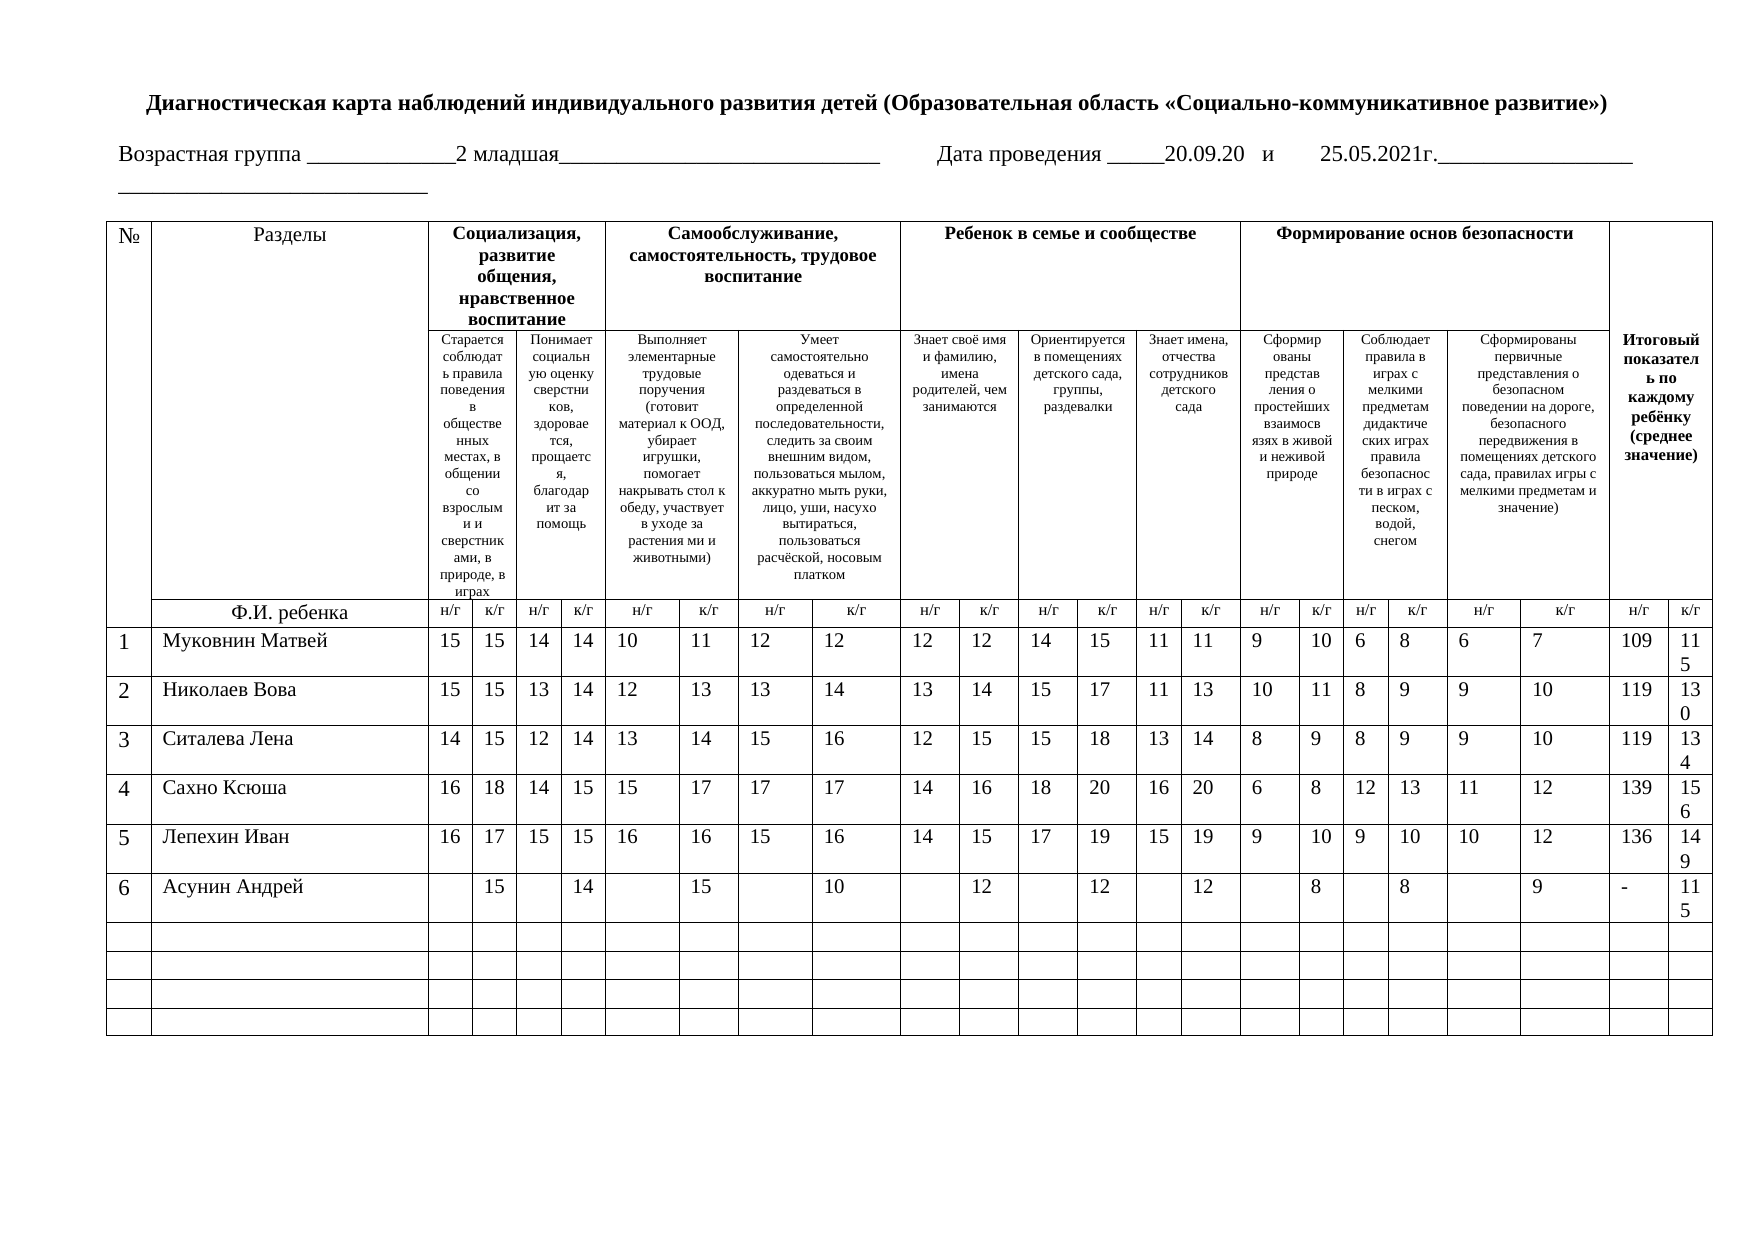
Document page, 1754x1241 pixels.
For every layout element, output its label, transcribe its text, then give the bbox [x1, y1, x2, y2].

table_cell 10 [606, 628, 679, 676]
table_cell [1019, 1009, 1077, 1035]
table_cell 12 [1521, 775, 1609, 823]
table_cell [1300, 980, 1343, 1007]
table_cell к/г [813, 600, 900, 627]
table_cell 10 [1389, 825, 1447, 873]
table_cell 11 [1300, 677, 1343, 725]
table_cell [960, 952, 1018, 978]
table_cell [1669, 1009, 1712, 1035]
table_cell [562, 980, 605, 1007]
table_cell [517, 1009, 561, 1035]
table_cell 14 [562, 677, 605, 725]
table_cell [562, 1009, 605, 1035]
table_cell 16 [960, 775, 1018, 823]
table_cell [1078, 1009, 1136, 1035]
table_cell Понимает социальн ую оценку сверстни ков, здоровае тся, прощаетс я, благодар ит за помощь [517, 331, 605, 599]
table_cell [813, 980, 900, 1007]
table_cell 109 [1610, 628, 1668, 676]
table_cell 14 [680, 726, 738, 774]
table_cell 130 [1669, 677, 1712, 725]
table_header Ребенок в семье и сообществе [901, 222, 1240, 330]
table_cell н/г [1241, 600, 1299, 627]
table_cell 12 [960, 628, 1018, 676]
table_cell [1389, 923, 1447, 951]
table_cell к/г [1521, 600, 1609, 627]
table_cell [1137, 952, 1181, 978]
table_cell Ориентируется в помещениях детского сада, группы, раздевалки [1019, 331, 1136, 599]
table_cell 14 [562, 628, 605, 676]
table_cell к/г [960, 600, 1018, 627]
table_cell 15 [473, 628, 516, 676]
table_cell [1669, 952, 1712, 978]
table_cell [960, 923, 1018, 951]
table_cell [739, 980, 812, 1007]
table_cell 15 [1019, 726, 1077, 774]
table_cell [517, 874, 561, 922]
table_cell [517, 952, 561, 978]
table_cell [1241, 923, 1299, 951]
table_cell [606, 923, 679, 951]
table_cell [1241, 1009, 1299, 1035]
table_cell [1521, 952, 1609, 978]
table_cell [473, 923, 516, 951]
table_cell [1521, 923, 1609, 951]
table_cell [473, 952, 516, 978]
table_cell [739, 1009, 812, 1035]
table_cell - [1610, 874, 1668, 922]
table_cell 14 [960, 677, 1018, 725]
table_cell 3 [107, 726, 151, 774]
table_cell 13 [901, 677, 959, 725]
table_cell [680, 980, 738, 1007]
table_cell 17 [1019, 825, 1077, 873]
table_cell 20 [1078, 775, 1136, 823]
table_header Разделы [152, 222, 428, 599]
table_header Формирование основ безопасности [1241, 222, 1609, 330]
table_cell [1610, 980, 1668, 1007]
table_cell [960, 980, 1018, 1007]
table_header Самообслуживание, самостоятельность, трудовое воспитание [606, 222, 900, 330]
table_cell 16 [680, 825, 738, 873]
table_cell 136 [1610, 825, 1668, 873]
table_cell [1521, 980, 1609, 1007]
table_cell 139 [1610, 775, 1668, 823]
table_cell 18 [1078, 726, 1136, 774]
table_cell [429, 952, 472, 978]
table_cell 15 [429, 628, 472, 676]
table_cell [680, 1009, 738, 1035]
table_cell [1610, 1009, 1668, 1035]
table_cell 7 [1521, 628, 1609, 676]
table_cell 5 [107, 825, 151, 873]
table_cell [473, 980, 516, 1007]
table_cell [1019, 923, 1077, 951]
table_cell [1137, 923, 1181, 951]
table_cell Знает имена, отчества сотрудников детского сада [1137, 331, 1240, 599]
table_cell 15 [473, 726, 516, 774]
table_cell [813, 923, 900, 951]
table_header № [107, 222, 151, 627]
table_cell 12 [517, 726, 561, 774]
table_cell 15 [606, 775, 679, 823]
table_cell [1300, 952, 1343, 978]
table_cell [107, 980, 151, 1007]
table_cell [107, 1009, 151, 1035]
table_cell [901, 874, 959, 922]
table_cell [1448, 952, 1520, 978]
table_cell [901, 980, 959, 1007]
table_cell [429, 874, 472, 922]
table_cell [813, 952, 900, 978]
table_cell [107, 923, 151, 951]
table_cell [1344, 923, 1388, 951]
table_cell 8 [1300, 775, 1343, 823]
table_cell 13 [1137, 726, 1181, 774]
table_cell [1669, 980, 1712, 1007]
table_cell Лепехин Иван [152, 825, 428, 873]
table_cell 9 [1241, 628, 1299, 676]
table_cell [813, 1009, 900, 1035]
table_cell 8 [1344, 677, 1388, 725]
table_cell [152, 1009, 428, 1035]
table_cell 14 [429, 726, 472, 774]
table_cell 14 [1182, 726, 1240, 774]
table_cell [680, 923, 738, 951]
table_cell Старается соблюдат ь правила поведения в обществе нных местах, в общении со взрослыми и сверстник ами, в природе, в играх [429, 331, 516, 599]
table_cell 13 [517, 677, 561, 725]
table_cell 8 [1389, 628, 1447, 676]
table_cell [1448, 923, 1520, 951]
table_cell 6 [1241, 775, 1299, 823]
table_cell 12 [606, 677, 679, 725]
table_cell [1344, 952, 1388, 978]
text Возрастная группа _____________2 младшая____________________________ Дата проведения _____20.09.20 и 25.05.2021г._________________ ___________________________ [118, 140, 1636, 196]
table_cell 12 [901, 726, 959, 774]
table_cell 115 [1669, 628, 1712, 676]
table_cell 13 [1182, 677, 1240, 725]
table_cell 10 [1521, 677, 1609, 725]
table_cell 19 [1182, 825, 1240, 873]
table_cell Выполняет элементарные трудовые поручения (готовит материал к ООД, убирает игрушки, помогает накрывать стол к обеду, участвует в уходе за растения ми и животными) [606, 331, 738, 599]
table_cell [1389, 980, 1447, 1007]
table_cell н/г [1019, 600, 1077, 627]
table_cell [960, 1009, 1018, 1035]
table_cell 10 [1521, 726, 1609, 774]
table_cell 8 [1300, 874, 1343, 922]
table_cell 13 [680, 677, 738, 725]
table_cell 15 [562, 775, 605, 823]
table_cell к/г [1300, 600, 1343, 627]
table_cell 1 [107, 628, 151, 676]
table_cell 15 [1019, 677, 1077, 725]
table_cell [1300, 923, 1343, 951]
table_cell н/г [606, 600, 679, 627]
table_cell Муковнин Матвей [152, 628, 428, 676]
table_cell 11 [680, 628, 738, 676]
table_cell Николаев Вова [152, 677, 428, 725]
table_cell 12 [739, 628, 812, 676]
table_cell 134 [1669, 726, 1712, 774]
table_cell [1610, 923, 1668, 951]
table_cell к/г [1078, 600, 1136, 627]
table_cell 15 [562, 825, 605, 873]
table_cell [1182, 952, 1240, 978]
table_cell [1078, 952, 1136, 978]
table_cell Асунин Андрей [152, 874, 428, 922]
table_cell [1078, 923, 1136, 951]
table_cell [1019, 980, 1077, 1007]
text Диагностическая карта наблюдений индивидуального развития детей (Образовательная область «Социально-коммуникативное развитие») [118, 89, 1636, 115]
table_cell Сахно Ксюша [152, 775, 428, 823]
table_cell н/г [429, 600, 472, 627]
table_cell [1669, 923, 1712, 951]
table_cell к/г [562, 600, 605, 627]
table_cell [606, 1009, 679, 1035]
table_cell 10 [1241, 677, 1299, 725]
table_cell [152, 923, 428, 951]
table_cell [739, 923, 812, 951]
table_cell 9 [1448, 726, 1520, 774]
table_cell Знает своё имя и фамилию, имена родителей, чем занимаются [901, 331, 1018, 599]
table_cell [1182, 1009, 1240, 1035]
table_cell 15 [739, 825, 812, 873]
table_cell Ситалева Лена [152, 726, 428, 774]
table_cell [1182, 980, 1240, 1007]
table_cell 12 [901, 628, 959, 676]
table_cell 15 [429, 677, 472, 725]
table_cell 12 [1344, 775, 1388, 823]
table_cell [1137, 1009, 1181, 1035]
table_cell [606, 980, 679, 1007]
table_cell [680, 952, 738, 978]
table_cell 13 [606, 726, 679, 774]
table_cell 15 [1078, 628, 1136, 676]
table_cell [739, 952, 812, 978]
table_cell к/г [1182, 600, 1240, 627]
table_header Социализация, развитие общения, нравственное воспитание [429, 222, 605, 330]
table_cell 14 [562, 874, 605, 922]
table_cell 14 [517, 628, 561, 676]
table_cell [107, 952, 151, 978]
table_cell 15 [517, 825, 561, 873]
table_cell 16 [429, 775, 472, 823]
table_cell 12 [1521, 825, 1609, 873]
table_cell н/г [1448, 600, 1520, 627]
table_cell [1389, 1009, 1447, 1035]
table_cell [901, 923, 959, 951]
table_cell [901, 1009, 959, 1035]
table_cell Умеет самостоятельно одеваться и раздеваться в определенной последовательности, следить за своим внешним видом, пользоваться мылом, аккуратно мыть руки, лицо, уши, насухо вытираться, пользоваться расчёской, носовым платком [739, 331, 900, 599]
table_cell к/г [473, 600, 516, 627]
table_cell 18 [473, 775, 516, 823]
table_cell [562, 952, 605, 978]
table_cell 13 [739, 677, 812, 725]
table_cell 156 [1669, 775, 1712, 823]
table_cell н/г [1344, 600, 1388, 627]
table_cell 9 [1300, 726, 1343, 774]
table_cell [1241, 952, 1299, 978]
table_cell 17 [680, 775, 738, 823]
table_cell 15 [1137, 825, 1181, 873]
table_cell 119 [1610, 677, 1668, 725]
table_cell 9 [1448, 677, 1520, 725]
table_cell 115 [1669, 874, 1712, 922]
table_cell [517, 980, 561, 1007]
table_cell 8 [1344, 726, 1388, 774]
table_cell 15 [680, 874, 738, 922]
table_cell [901, 952, 959, 978]
table_cell 17 [1078, 677, 1136, 725]
table_cell 12 [1078, 874, 1136, 922]
table_cell 9 [1241, 825, 1299, 873]
table_cell 14 [901, 775, 959, 823]
table_cell 14 [517, 775, 561, 823]
table_cell [1300, 1009, 1343, 1035]
table_cell [1344, 874, 1388, 922]
table_cell 9 [1521, 874, 1609, 922]
table_cell [1344, 1009, 1388, 1035]
table_cell 20 [1182, 775, 1240, 823]
table_cell [1241, 980, 1299, 1007]
table_cell [1019, 952, 1077, 978]
table_cell 16 [1137, 775, 1181, 823]
table_cell н/г [739, 600, 812, 627]
table_cell 16 [813, 726, 900, 774]
table_cell 10 [1448, 825, 1520, 873]
table_cell 16 [606, 825, 679, 873]
table_cell 9 [1389, 677, 1447, 725]
table_cell 10 [1300, 825, 1343, 873]
table_cell 10 [813, 874, 900, 922]
table_cell 11 [1137, 677, 1181, 725]
table_cell 19 [1078, 825, 1136, 873]
table_cell [517, 923, 561, 951]
table_cell 15 [473, 677, 516, 725]
table_cell 6 [1344, 628, 1388, 676]
table_cell [1019, 874, 1077, 922]
table_cell 18 [1019, 775, 1077, 823]
table_cell 13 [1389, 775, 1447, 823]
table_cell 2 [107, 677, 151, 725]
table_cell [1448, 980, 1520, 1007]
table_cell [1610, 952, 1668, 978]
table_cell [429, 923, 472, 951]
table_cell 8 [1389, 874, 1447, 922]
table_cell к/г [1669, 600, 1712, 627]
table_cell 8 [1241, 726, 1299, 774]
table_cell [562, 923, 605, 951]
table_cell [1344, 980, 1388, 1007]
table_cell 149 [1669, 825, 1712, 873]
table_cell 12 [813, 628, 900, 676]
table_cell [1241, 874, 1299, 922]
table_cell 10 [1300, 628, 1343, 676]
table_cell 15 [960, 825, 1018, 873]
table_cell 6 [1448, 628, 1520, 676]
table_cell 14 [562, 726, 605, 774]
table_cell 11 [1448, 775, 1520, 823]
table_header Итоговый показатель по каждому ребёнку (среднее значение) [1610, 222, 1712, 599]
table_cell н/г [517, 600, 561, 627]
table_cell 16 [813, 825, 900, 873]
table_cell 14 [1019, 628, 1077, 676]
table_cell [152, 980, 428, 1007]
table_cell 11 [1137, 628, 1181, 676]
table_cell 17 [473, 825, 516, 873]
table_cell [739, 874, 812, 922]
table_cell [1078, 980, 1136, 1007]
table_cell 15 [960, 726, 1018, 774]
table_cell н/г [1610, 600, 1668, 627]
table_cell [1448, 874, 1520, 922]
table_cell 9 [1344, 825, 1388, 873]
table_cell 9 [1389, 726, 1447, 774]
table_cell [1137, 980, 1181, 1007]
table_cell 15 [739, 726, 812, 774]
table_cell 12 [960, 874, 1018, 922]
table_cell 17 [813, 775, 900, 823]
table_cell [473, 1009, 516, 1035]
table_cell [1521, 1009, 1609, 1035]
table_cell [1137, 874, 1181, 922]
table_cell 15 [473, 874, 516, 922]
table_cell 14 [901, 825, 959, 873]
table_cell к/г [680, 600, 738, 627]
table_cell Сформированы первичные представления о безопасном поведении на дороге, безопасного передвижения в помещениях детского сада, правилах игры с мелкими предметам и значение) [1448, 331, 1609, 599]
table_cell Соблюдает правила в играх с мелкими предметам дидактиче ских играх правила безопаснос ти в играх с песком, водой, снегом [1344, 331, 1447, 599]
table_cell 11 [1182, 628, 1240, 676]
table_cell 119 [1610, 726, 1668, 774]
table_cell 12 [1182, 874, 1240, 922]
table_cell [429, 1009, 472, 1035]
table_cell [606, 874, 679, 922]
table_cell н/г [1137, 600, 1181, 627]
table_cell Сформир ованы представ ления о простейших взаимосв язях в живой и неживой природе [1241, 331, 1343, 599]
table_cell [429, 980, 472, 1007]
table_cell 14 [813, 677, 900, 725]
table_cell 17 [739, 775, 812, 823]
table_cell 16 [429, 825, 472, 873]
table_cell [1448, 1009, 1520, 1035]
table_cell н/г [901, 600, 959, 627]
table_cell [606, 952, 679, 978]
table_cell 6 [107, 874, 151, 922]
table_cell Ф.И. ребенка [152, 600, 428, 627]
table_cell к/г [1389, 600, 1447, 627]
table_cell [152, 952, 428, 978]
table_cell [1389, 952, 1447, 978]
table_cell [1182, 923, 1240, 951]
table_cell 4 [107, 775, 151, 823]
